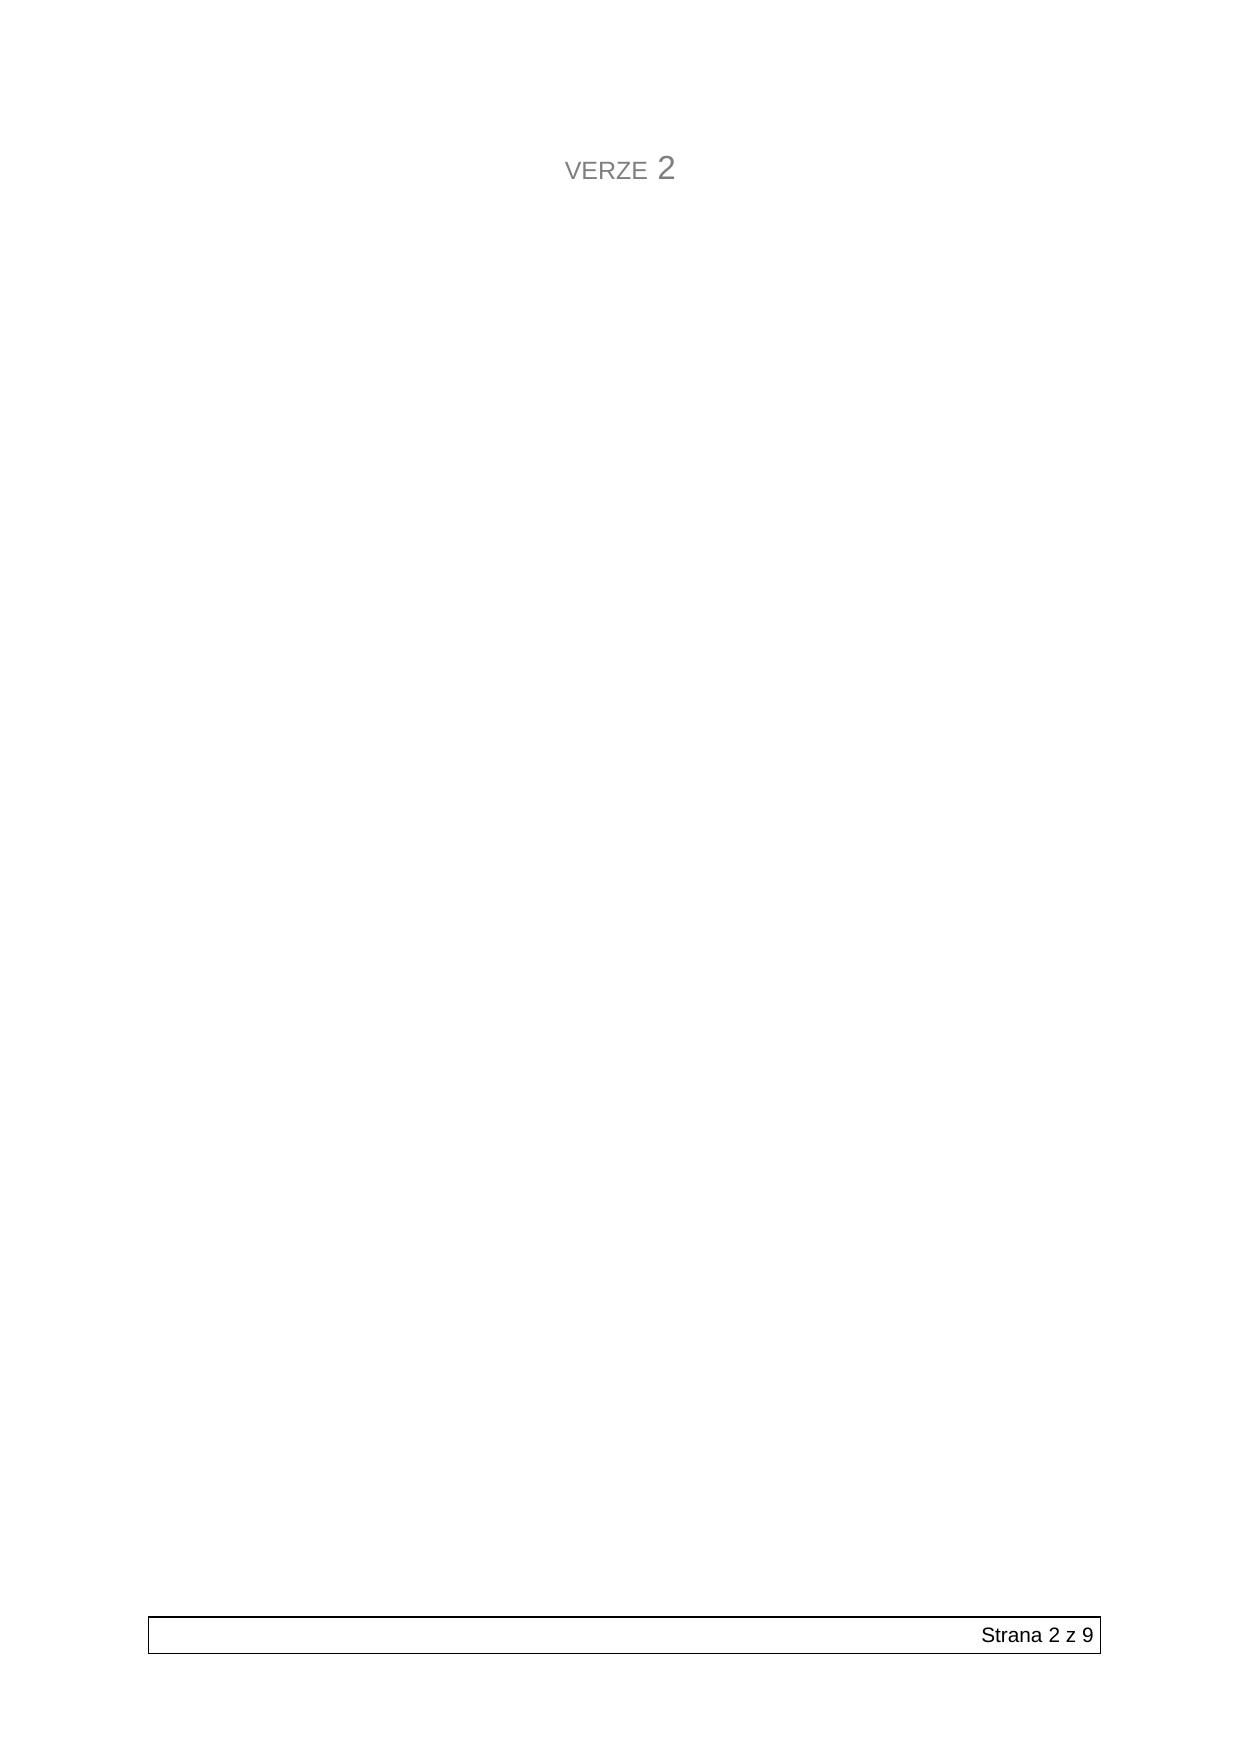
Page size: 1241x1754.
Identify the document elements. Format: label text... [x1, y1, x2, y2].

text VERZE 2 [148, 148, 1092, 186]
